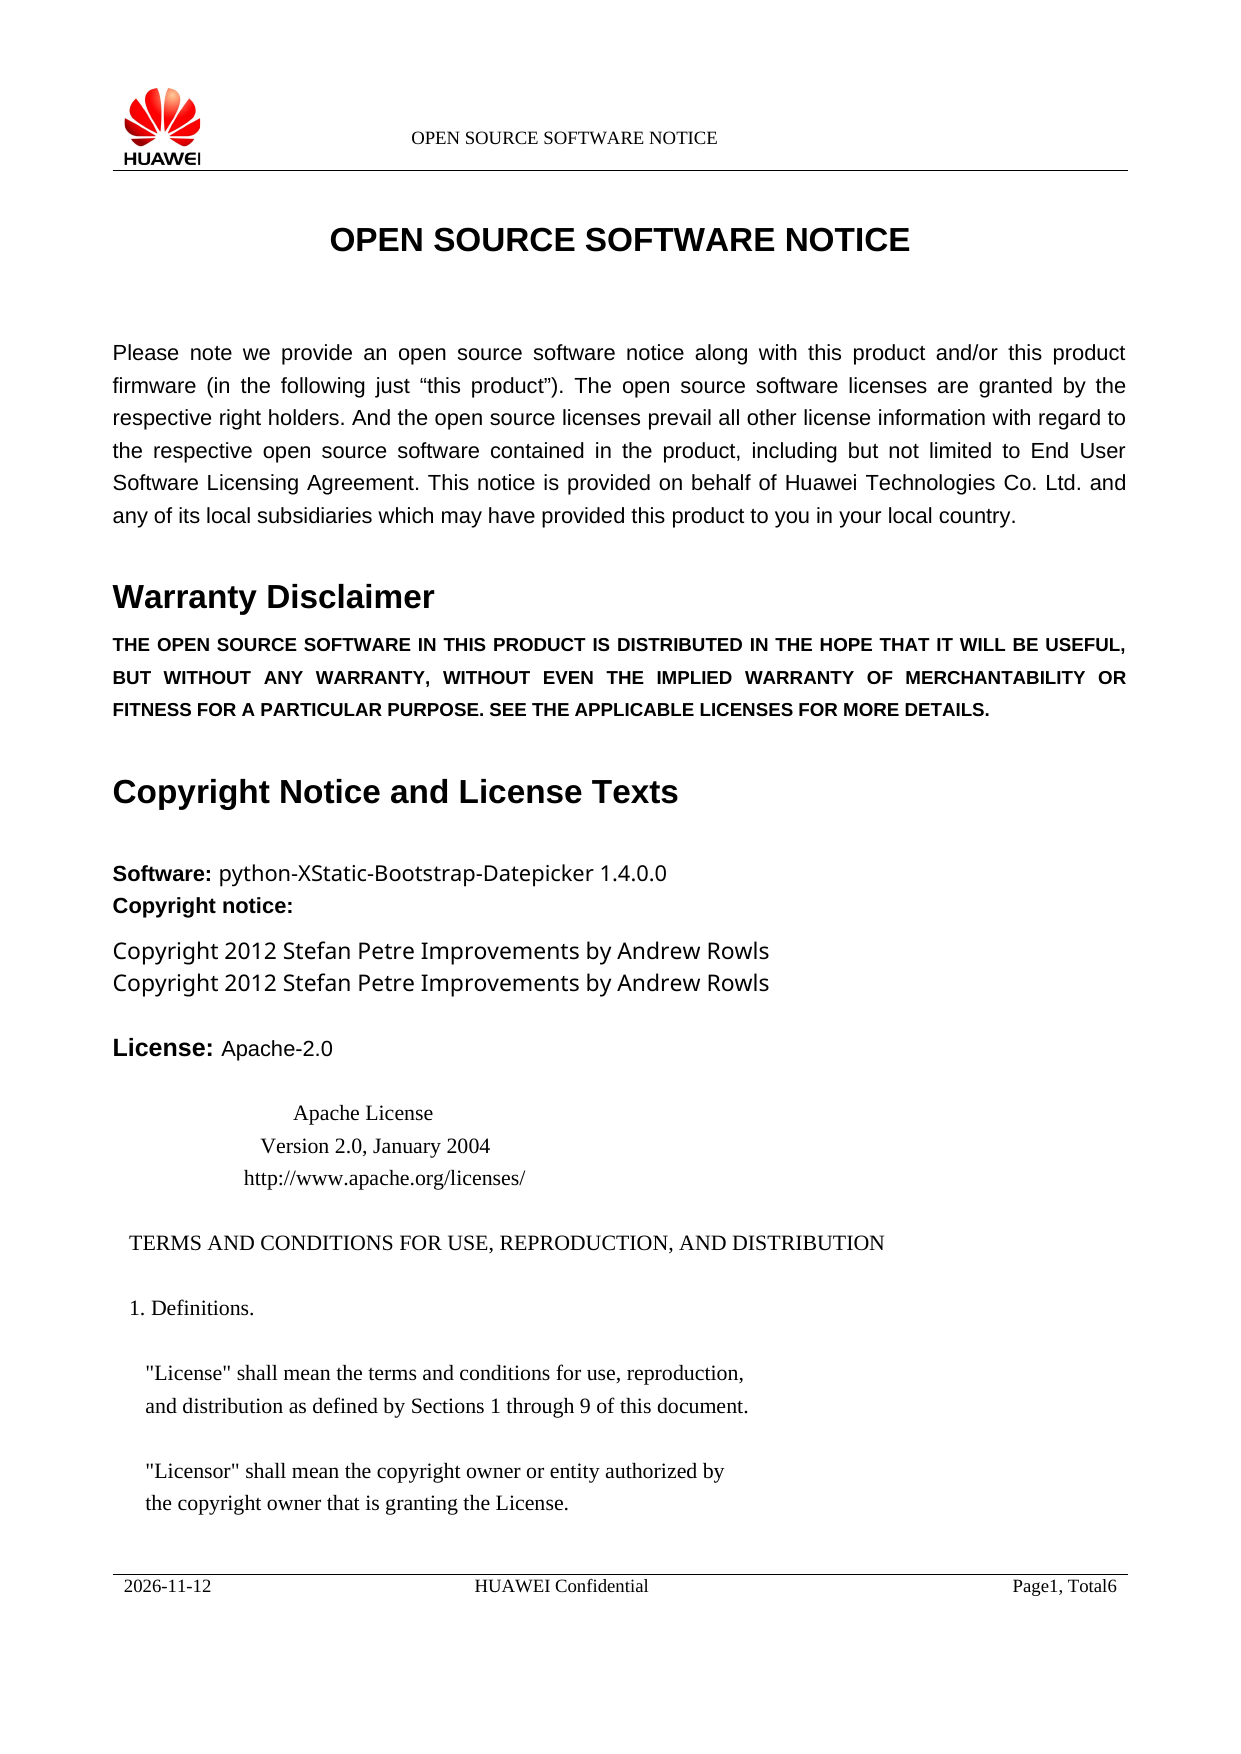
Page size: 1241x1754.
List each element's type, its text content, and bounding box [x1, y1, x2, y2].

title Software: python-XStatic-Bootstrap-Datepicker 1.4.0.0 [112, 856, 1128, 889]
text OPEN SOURCE SOFTWARE NOTICE [112, 206, 1128, 271]
text Copyright 2012 Stefan Petre Improvements by Andrew Rowls Copyright 2012 Stefan Petre Improvements by Andrew Rowls [112, 934, 1128, 1031]
text Warranty Disclaimer [112, 564, 1128, 629]
text License: Apache-2.0 [112, 1031, 1128, 1064]
text Copyright Notice and License Texts [112, 759, 1128, 824]
text The open source software in this product is distributed in the hope that it will be useful, but WITHOUT ANY WARRANTY, without even the implied warranty of MERCHANTABILITY or FITNESS FOR A PARTICULAR PURPOSE. See the applicable licenses for more details. [112, 629, 1128, 726]
text Please note we provide an open source software notice along with this product and/or this product firmware (in the following just “this product”). The open source software licenses are granted by the respective right holders. And the open source licenses prevail all other license information with regard to the respective open source software contained in the product, including but not limited to End User Software Licensing Agreement. This notice is provided on behalf of Huawei Technologies Co. Ltd. and any of its local subsidiaries which may have provided this product to you in your local country. [112, 336, 1128, 531]
picture [124, 88, 201, 165]
text Copyright notice: [112, 889, 1128, 921]
